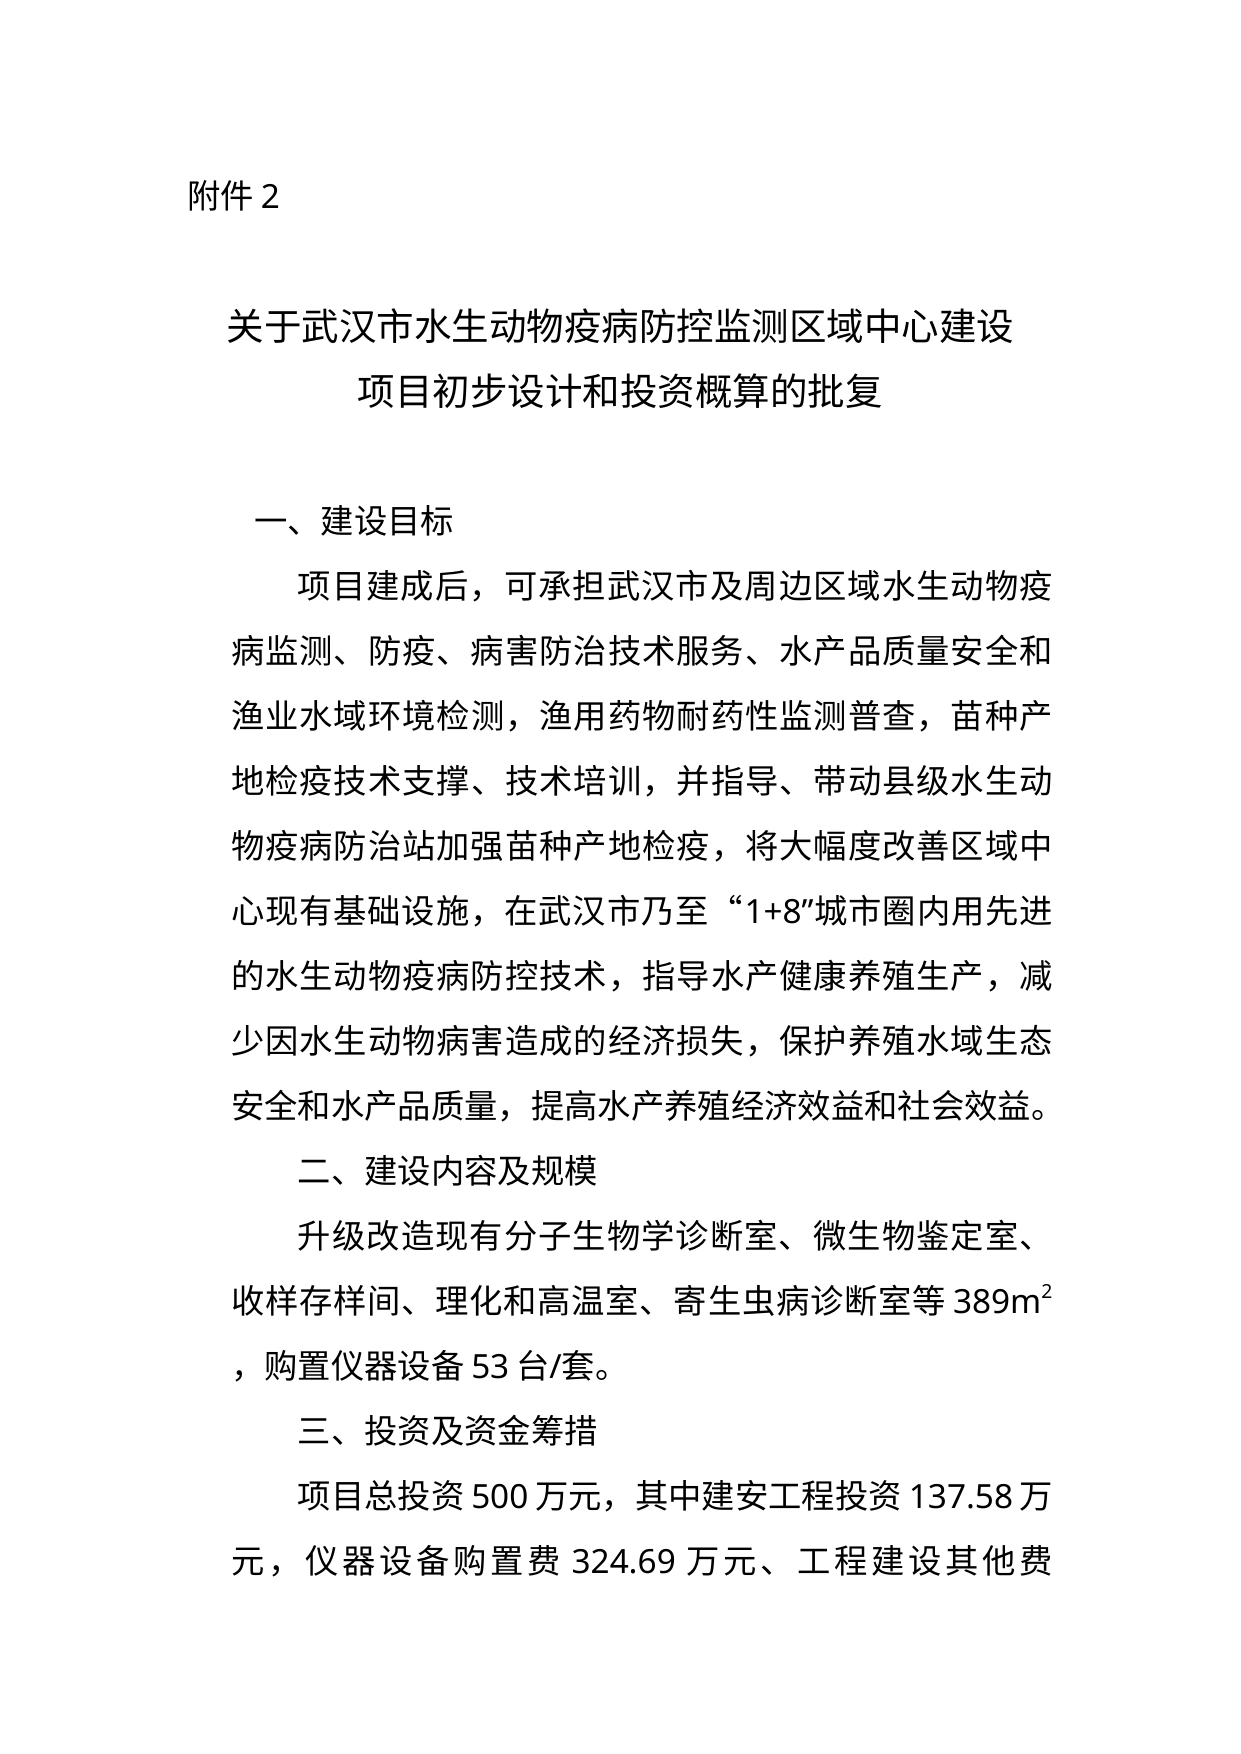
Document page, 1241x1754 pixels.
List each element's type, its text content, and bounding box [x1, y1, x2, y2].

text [231, 1462, 1053, 1592]
text 附件2 [187, 162, 1053, 227]
list 一、建设目标 [187, 487, 1053, 552]
text 项目初步设计和投资概算的批复 [187, 357, 1053, 422]
text 升级改造现有分子生物学诊断室、微生物鉴定室、收样存样间、理化和高温室、寄生虫病诊断室等389m2 ，购置仪器设备53台/套。 [231, 1202, 1053, 1397]
text 三、投资及资金筹措 [231, 1397, 1053, 1462]
text 项目建成后，可承担武汉市及周边区域水生动物疫病监测、防疫、病害防治技术服务、水产品质量安全和渔业水域环境检测，渔用药物耐药性监测普查，苗种产地检疫技术支撑、技术培训，并指导、带动县级水生动物疫病防治站加强苗种产地检疫，将大幅度改善区域中心现有基础设施，在武汉市乃至“1+8”城市圈内用先进的水生动物疫病防控技术，指导水产健康养殖生产，减少因水生动物病害造成的经济损失，保护养殖水域生态安全和水产品质量，提高水产养殖经济效益和社会效益。 [231, 552, 1053, 1137]
text 二、建设内容及规模 [231, 1137, 1053, 1202]
text 关于武汉市水生动物疫病防控监测区域中心建设 [187, 292, 1053, 357]
